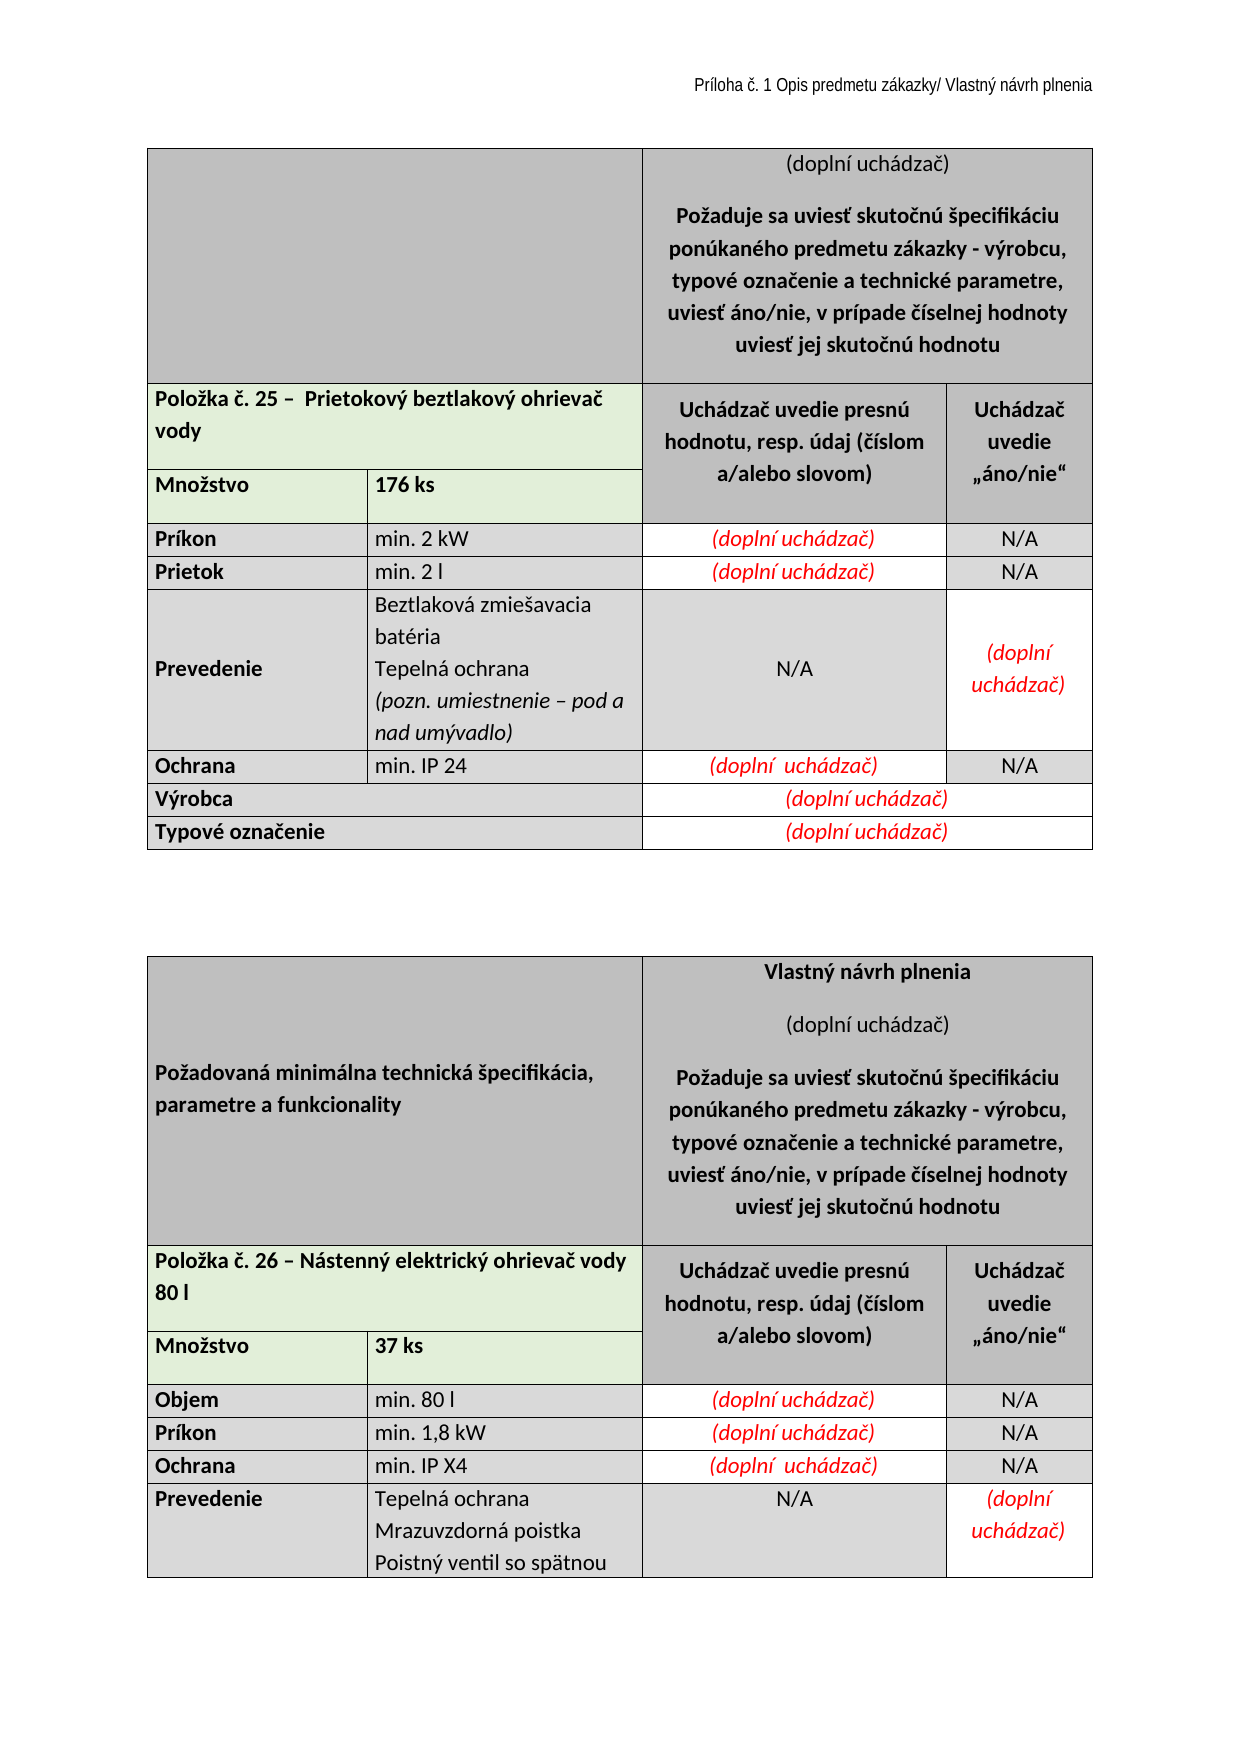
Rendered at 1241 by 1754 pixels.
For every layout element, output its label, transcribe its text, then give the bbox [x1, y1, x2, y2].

table_cell (doplní uchádzač) [643, 784, 1092, 816]
table_cell min. 2 l [368, 557, 642, 589]
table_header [643, 149, 1092, 383]
table_cell (doplní uchádzač) [947, 1484, 1092, 1577]
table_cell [368, 1484, 642, 1577]
table_cell Prevedenie [148, 590, 367, 750]
table_cell (doplní uchádzač) [643, 751, 946, 783]
table_cell N/A [947, 1385, 1092, 1417]
table_cell Typové označenie [148, 817, 642, 849]
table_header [148, 149, 642, 383]
table_cell min. 2 kW [368, 524, 642, 556]
table_cell (doplní uchádzač) [643, 524, 946, 556]
table_cell N/A [947, 557, 1092, 589]
table_cell Položka č. 26 – Nástenný elektrický ohrievač vody 80 l [148, 1246, 642, 1331]
table_cell Výrobca [148, 784, 642, 816]
table_cell N/A [947, 1451, 1092, 1483]
table_cell Príkon [148, 1418, 367, 1450]
table_cell min. 80 l [368, 1385, 642, 1417]
table_cell (doplní uchádzač) [947, 590, 1092, 750]
table_cell Prevedenie [148, 1484, 367, 1577]
table_cell N/A [643, 590, 946, 750]
table_cell Uchádzač uvedie presnú hodnotu, resp. údaj (číslom a/alebo slovom) [643, 1246, 946, 1384]
table_cell Množstvo [148, 1332, 367, 1384]
table_cell Položka č. 25 – Prietokový beztlakový ohrievač vody [148, 384, 642, 469]
table_cell (doplní uchádzač) [643, 557, 946, 589]
table_cell min. IP 24 [368, 751, 642, 783]
table_header Požadovaná minimálna technická špecifikácia, parametre a funkcionality [148, 957, 642, 1245]
table_cell 37 ks [368, 1332, 642, 1384]
table_cell min. IP X4 [368, 1451, 642, 1483]
table_cell N/A [947, 524, 1092, 556]
table_cell Príkon [148, 524, 367, 556]
table_cell Uchádzač uvedie „áno/nie“ [947, 1246, 1092, 1384]
table_cell (doplní uchádzač) [643, 1451, 946, 1483]
table_cell Prietok [148, 557, 367, 589]
table_cell (doplní uchádzač) [643, 1385, 946, 1417]
table_cell Objem [148, 1385, 367, 1417]
table_cell Ochrana [148, 751, 367, 783]
table_cell Množstvo [148, 470, 367, 523]
table_cell 176 ks [368, 470, 642, 523]
table_cell N/A [947, 751, 1092, 783]
table_cell (doplní uchádzač) [643, 817, 1092, 849]
table_cell (doplní uchádzač) [643, 1418, 946, 1450]
table_cell Ochrana [148, 1451, 367, 1483]
table_cell N/A [947, 1418, 1092, 1450]
table_cell Beztlaková zmiešavacia batéria Tepelná ochrana (pozn. umiestnenie – pod a nad umývadlo) [368, 590, 642, 750]
table_cell Uchádzač uvedie „áno/nie“ [947, 384, 1092, 523]
table_cell min. 1,8 kW [368, 1418, 642, 1450]
table_cell Uchádzač uvedie presnú hodnotu, resp. údaj (číslom a/alebo slovom) [643, 384, 946, 523]
table_cell N/A [643, 1484, 946, 1577]
